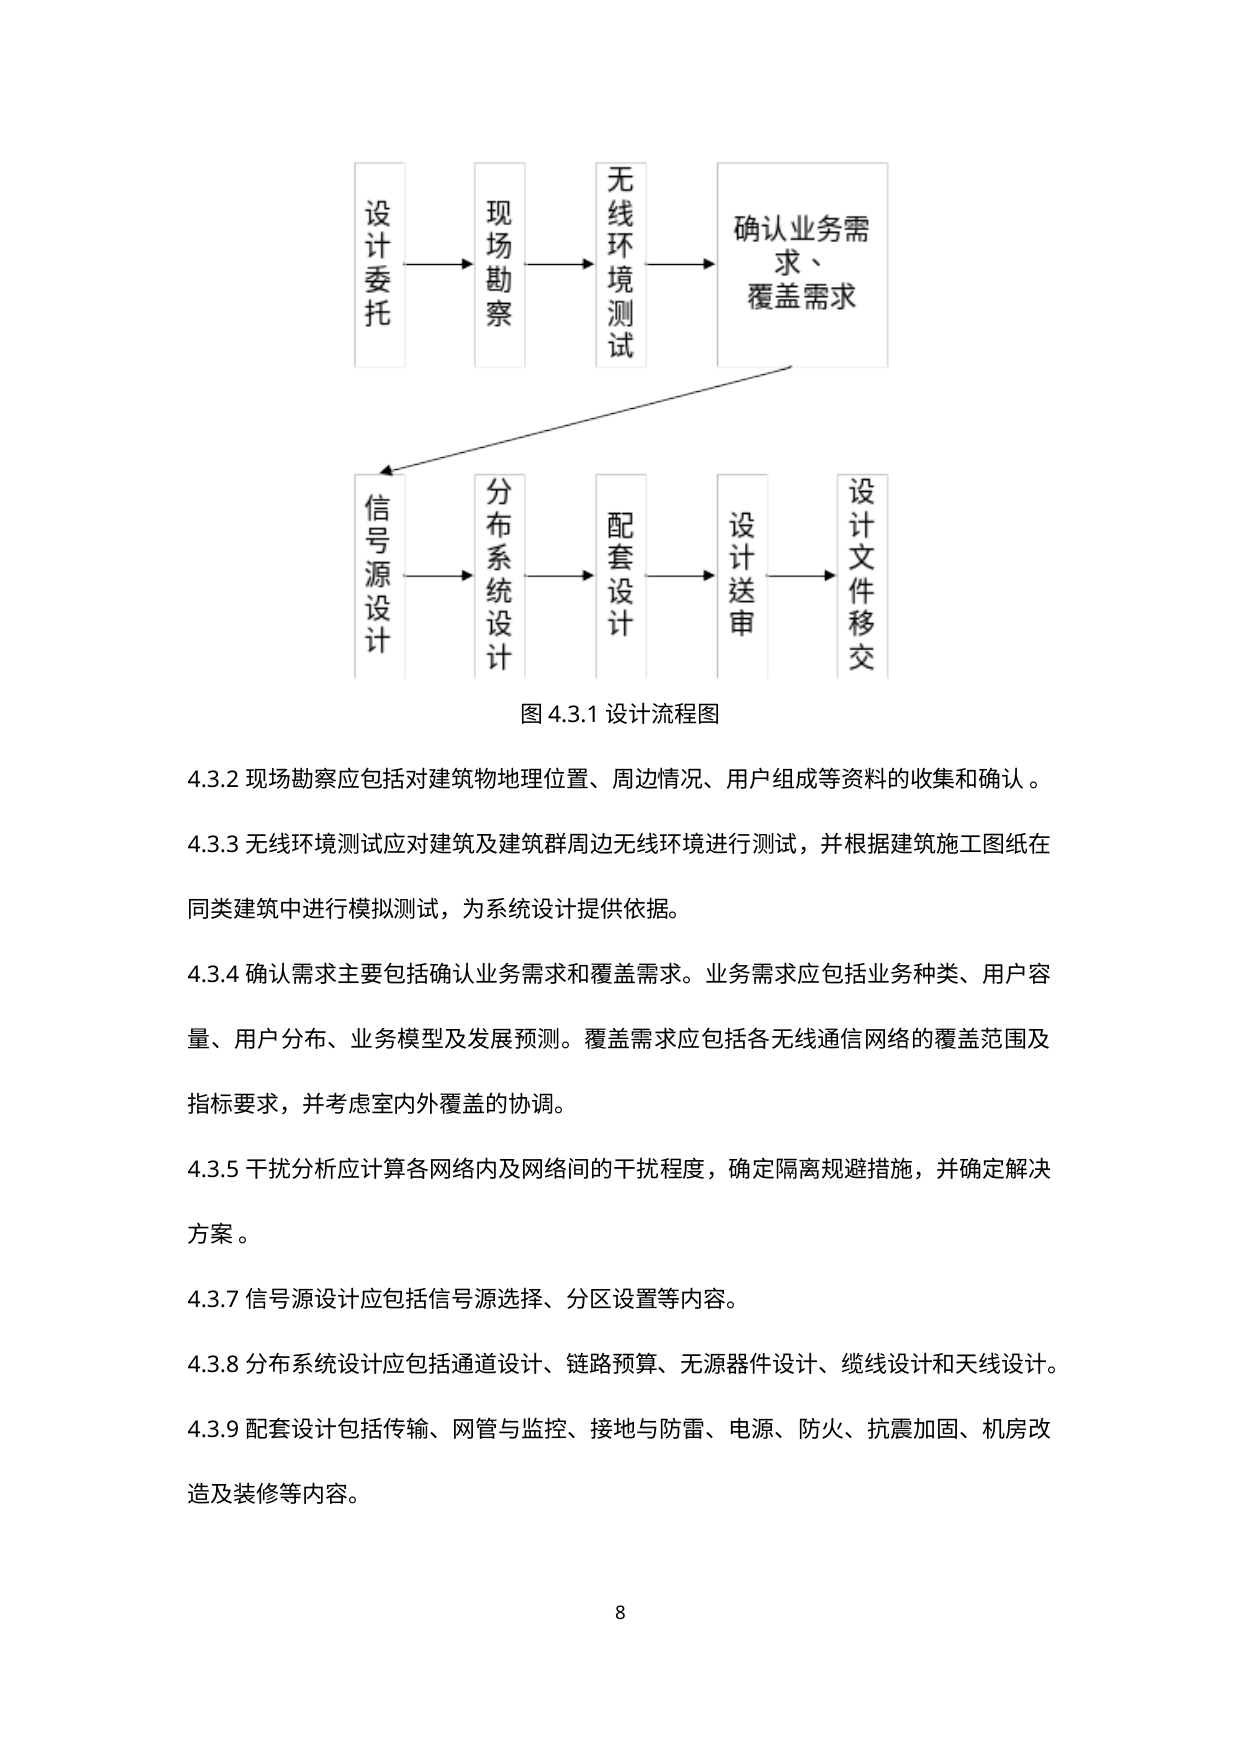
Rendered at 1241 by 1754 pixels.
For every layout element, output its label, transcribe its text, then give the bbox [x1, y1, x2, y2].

text 4.3.5 干扰分析应计算各网络内及网络间的干扰程度，确定隔离规避措施，并确定解决方案 。 [187, 1135, 1053, 1265]
text 4.3.2 现场勘察应包括对建筑物地理位置、周边情况、用户组成等资料的收集和确认 。 [187, 745, 1053, 810]
text 图4.3.1 设计流程图 [187, 680, 1053, 745]
text 4.3.8 分布系统设计应包括通道设计、链路预算、无源器件设计、缆线设计和天线设计。 [187, 1330, 1053, 1395]
text 4.3.7 信号源设计应包括信号源选择、分区设置等内容。 [187, 1265, 1053, 1330]
text 4.3.3 无线环境测试应对建筑及建筑群周边无线环境进行测试，并根据建筑施工图纸在同类建筑中进行模拟测试，为系统设计提供依据。 [187, 810, 1053, 940]
text 4.3.4 确认需求主要包括确认业务需求和覆盖需求。业务需求应包括业务种类、用户容量、用户分布、业务模型及发展预测。覆盖需求应包括各无线通信网络的覆盖范围及指标要求，并考虑室内外覆盖的协调。 [187, 940, 1053, 1135]
text 4.3.9 配套设计包括传输、网管与监控、接地与防雷、电源、防火、抗震加固、机房改造及装修等内容。 [187, 1395, 1053, 1525]
